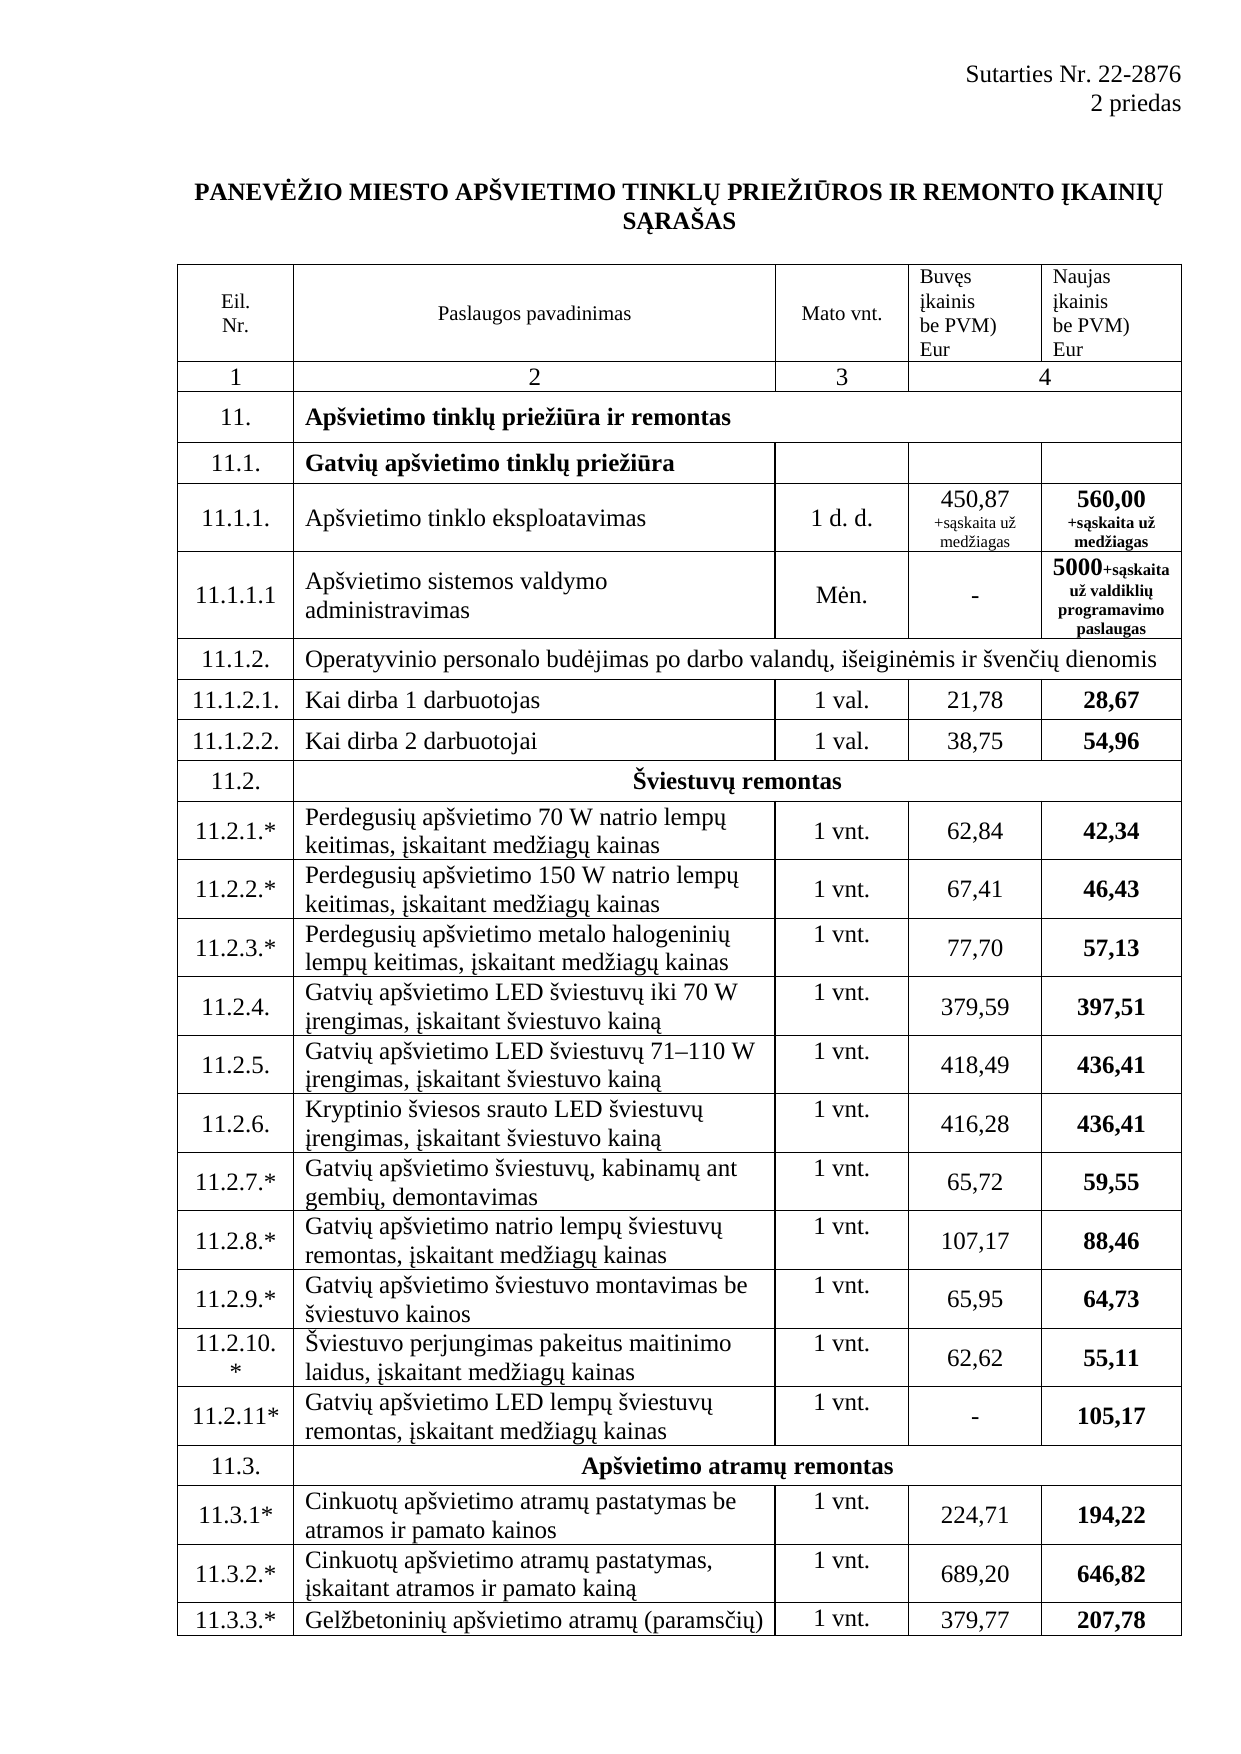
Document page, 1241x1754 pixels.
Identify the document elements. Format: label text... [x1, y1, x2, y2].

table_cell 646,82 [1042, 1545, 1181, 1602]
table_cell 689,20 [909, 1545, 1041, 1602]
table_cell 11.3.2.* [178, 1545, 293, 1602]
table_cell 57,13 [1042, 919, 1181, 976]
table_cell Apšvietimo atramų remontas [294, 1446, 1181, 1485]
table_cell Cinkuotų apšvietimo atramų pastatymas, įskaitant atramos ir pamato kainą [294, 1545, 774, 1602]
table_cell 65,95 [909, 1270, 1041, 1327]
table_cell 11.2.1.* [178, 802, 293, 859]
table_cell 11.2.11* [178, 1387, 293, 1444]
table_cell Gatvių apšvietimo LED lempų šviestuvų remontas, įskaitant medžiagų kainas [294, 1387, 774, 1444]
table_cell Perdegusių apšvietimo metalo halogeninių lempų keitimas, įskaitant medžiagų kainas [294, 919, 774, 976]
table_header Buvęs įkainis be PVM) Eur [909, 265, 1041, 361]
table_cell 560,00 +sąskaita už medžiagas [1042, 484, 1181, 551]
table_cell [776, 443, 908, 483]
table_cell 105,17 [1042, 1387, 1181, 1444]
table_cell 11.1. [178, 443, 293, 483]
table_cell Gatvių apšvietimo LED šviestuvų 71–110 W įrengimas, įskaitant šviestuvo kainą [294, 1036, 774, 1093]
table_cell 11.3.3.* [178, 1603, 293, 1635]
table_cell Apšvietimo sistemos valdymo administravimas [294, 552, 774, 638]
table_header Naujas įkainis be PVM) Eur [1042, 265, 1181, 361]
table_cell 1 vnt. [776, 1270, 908, 1327]
table_cell - [909, 552, 1041, 638]
table_cell 55,11 [1042, 1329, 1181, 1386]
table_cell 397,51 [1042, 977, 1181, 1035]
table_cell 11.2. [178, 761, 293, 801]
table_cell 46,43 [1042, 860, 1181, 918]
table_cell Šviestuvų remontas [294, 761, 1181, 801]
table_cell 224,71 [909, 1486, 1041, 1544]
table_cell 67,41 [909, 860, 1041, 918]
table_cell 1 vnt. [776, 1094, 908, 1152]
table_cell 21,78 [909, 680, 1041, 719]
text PANEVĖŽIO MIESTO APŠVIETIMO TINKLŲ PRIEŽIŪROS IR REMONTO ĮKAINIŲ SĄRAŠAS [177, 177, 1181, 235]
table_cell 436,41 [1042, 1036, 1181, 1093]
table_cell 1 vnt. [776, 1211, 908, 1269]
table_cell 28,67 [1042, 680, 1181, 719]
table_cell 59,55 [1042, 1153, 1181, 1210]
table_cell 379,59 [909, 977, 1041, 1035]
table_cell Kai dirba 1 darbuotojas [294, 680, 774, 719]
table_cell 11.2.7.* [178, 1153, 293, 1210]
table_cell 418,49 [909, 1036, 1041, 1093]
table_cell 11.2.9.* [178, 1270, 293, 1327]
table_cell 62,84 [909, 802, 1041, 859]
table_cell 11.1.2. [178, 639, 293, 679]
table_cell 194,22 [1042, 1486, 1181, 1544]
table_cell 1 vnt. [776, 1387, 908, 1444]
table_cell 11.1.1. [178, 484, 293, 551]
table_cell 1 vnt. [776, 802, 908, 859]
table_cell - [909, 1387, 1041, 1444]
table_cell 11.2.10.* [178, 1329, 293, 1386]
table_cell Apšvietimo tinklų priežiūra ir remontas [294, 392, 1181, 442]
table_header Mato vnt. [776, 265, 908, 361]
table_cell 1 val. [776, 680, 908, 719]
table_cell 436,41 [1042, 1094, 1181, 1152]
table_cell Gatvių apšvietimo natrio lempų šviestuvų remontas, įskaitant medžiagų kainas [294, 1211, 774, 1269]
table_cell 1 vnt. [776, 1036, 908, 1093]
table_cell 1 val. [776, 720, 908, 760]
table_cell 207,78 [1042, 1603, 1181, 1635]
table_header Paslaugos pavadinimas [294, 265, 775, 361]
table_cell 1 vnt. [776, 860, 908, 918]
table_cell 379,77 [909, 1603, 1041, 1635]
table_cell 11.3.1* [178, 1486, 293, 1544]
table_cell 11.2.6. [178, 1094, 293, 1152]
table_cell 64,73 [1042, 1270, 1181, 1327]
table_cell [1042, 443, 1181, 483]
table_cell 11.2.3.* [178, 919, 293, 976]
table_cell 2 [294, 362, 775, 391]
table_cell 450,87 +sąskaita už medžiagas [909, 484, 1041, 551]
table_cell 107,17 [909, 1211, 1041, 1269]
table_cell Gatvių apšvietimo šviestuvo montavimas be šviestuvo kainos [294, 1270, 774, 1327]
table_cell 65,72 [909, 1153, 1041, 1210]
table_cell 11.3. [178, 1446, 293, 1485]
table_cell 1 vnt. [776, 1603, 908, 1635]
table_cell 1 vnt. [776, 977, 908, 1035]
table_cell 62,62 [909, 1329, 1041, 1386]
table_cell 1 vnt. [776, 1545, 908, 1602]
table_cell Perdegusių apšvietimo 70 W natrio lempų keitimas, įskaitant medžiagų kainas [294, 802, 774, 859]
table_cell Cinkuotų apšvietimo atramų pastatymas be atramos ir pamato kainos [294, 1486, 774, 1544]
table_cell Gatvių apšvietimo tinklų priežiūra [294, 443, 774, 483]
table_cell 3 [776, 362, 908, 391]
table_cell 77,70 [909, 919, 1041, 976]
table_cell Perdegusių apšvietimo 150 W natrio lempų keitimas, įskaitant medžiagų kainas [294, 860, 774, 918]
table_cell 1 [178, 362, 293, 391]
table_cell 11.1.1.1 [178, 552, 293, 638]
table_cell [909, 443, 1041, 483]
table_cell 1 vnt. [776, 1329, 908, 1386]
table_cell 11.1.2.1. [178, 680, 293, 719]
table_cell 1 d. d. [776, 484, 908, 551]
table_cell 11.1.2.2. [178, 720, 293, 760]
table_cell 11.2.8.* [178, 1211, 293, 1269]
table_cell 88,46 [1042, 1211, 1181, 1269]
table_cell 11.2.4. [178, 977, 293, 1035]
table_cell Mėn. [776, 552, 908, 638]
table_cell 11. [178, 392, 293, 442]
table_cell 4 [909, 362, 1181, 391]
table_cell Gatvių apšvietimo LED šviestuvų iki 70 W įrengimas, įskaitant šviestuvo kainą [294, 977, 774, 1035]
table_cell 5000+sąskaita už valdiklių programavimo paslaugas [1042, 552, 1181, 638]
table_cell Operatyvinio personalo budėjimas po darbo valandų, išeiginėmis ir švenčių dienomis [294, 639, 1181, 679]
table_cell 54,96 [1042, 720, 1181, 760]
table_cell Kai dirba 2 darbuotojai [294, 720, 774, 760]
table_cell 11.2.2.* [178, 860, 293, 918]
table_cell 1 vnt. [776, 1153, 908, 1210]
table_cell Šviestuvo perjungimas pakeitus maitinimo laidus, įskaitant medžiagų kainas [294, 1329, 774, 1386]
table_cell 11.2.5. [178, 1036, 293, 1093]
table_cell 1 vnt. [776, 1486, 908, 1544]
table_header Eil. Nr. [178, 265, 293, 361]
table_cell 416,28 [909, 1094, 1041, 1152]
table_cell Kryptinio šviesos srauto LED šviestuvų įrengimas, įskaitant šviestuvo kainą [294, 1094, 774, 1152]
table_cell Apšvietimo tinklo eksploatavimas [294, 484, 774, 551]
table_cell 42,34 [1042, 802, 1181, 859]
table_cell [294, 1603, 774, 1635]
table_cell 38,75 [909, 720, 1041, 760]
table_cell 1 vnt. [776, 919, 908, 976]
table_cell Gatvių apšvietimo šviestuvų, kabinamų ant gembių, demontavimas [294, 1153, 774, 1210]
